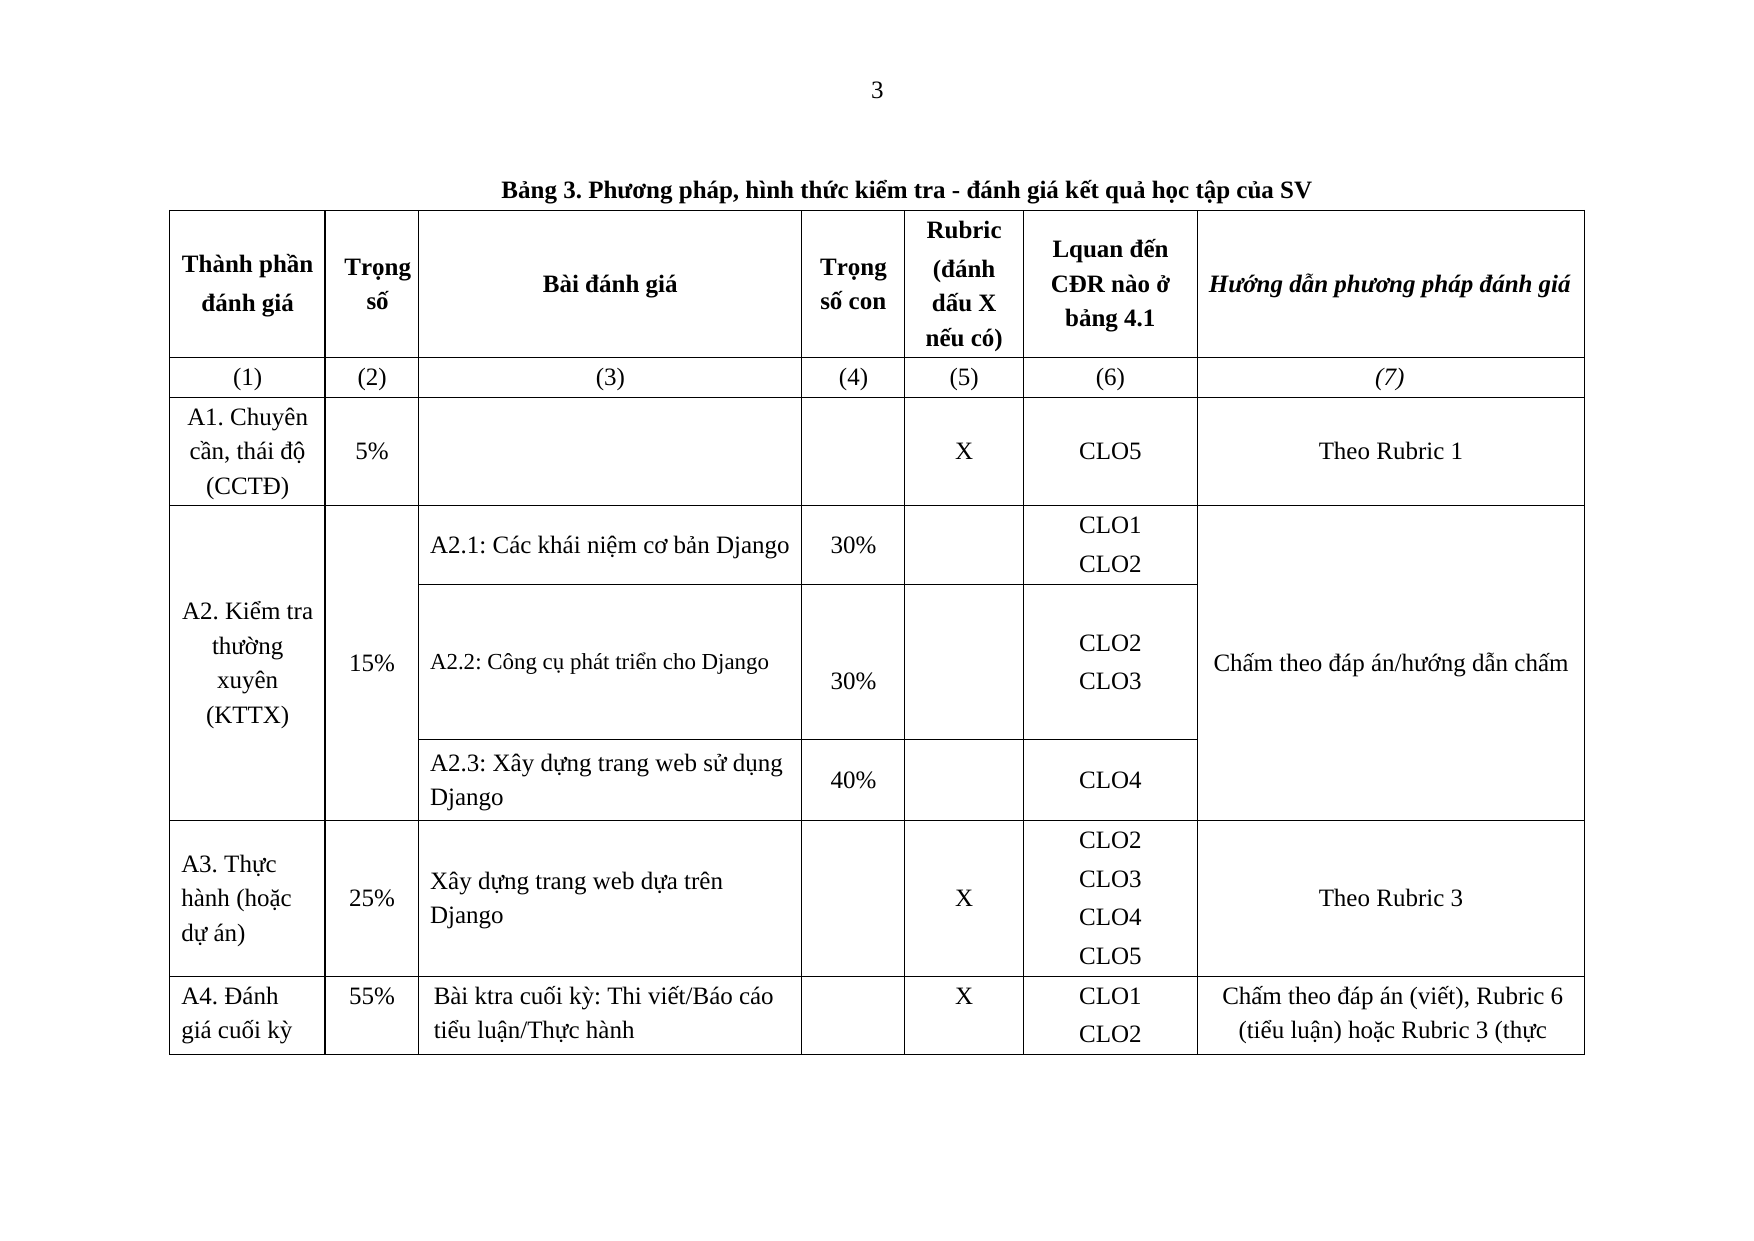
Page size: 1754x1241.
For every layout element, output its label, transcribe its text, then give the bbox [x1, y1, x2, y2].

table_cell A3. Thực hành (hoặc dự án) [170, 821, 324, 976]
table_cell CLO2 CLO3 [1024, 585, 1197, 739]
table_cell 30% [802, 585, 904, 739]
table_cell [802, 821, 904, 976]
table_cell 25% [326, 821, 418, 976]
table_header Trọng số con [802, 211, 904, 357]
table_cell X [905, 821, 1023, 976]
table_cell 15% [326, 506, 418, 820]
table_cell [1024, 977, 1197, 1054]
table_cell [905, 506, 1023, 584]
table_cell CLO5 [1024, 398, 1197, 505]
table_cell (2) [326, 358, 418, 397]
table_cell (4) [802, 358, 904, 397]
table_cell A2.2: Công cụ phát triển cho Django [419, 585, 801, 739]
table_cell 5% [326, 398, 418, 505]
table_header Bài đánh giá [419, 211, 801, 357]
table_cell (1) [170, 358, 324, 397]
table_header Trọng số [326, 211, 418, 357]
table_cell A2.3: Xây dựng trang web sử dụng Django [419, 740, 801, 820]
table_cell 40% [802, 740, 904, 820]
list Bảng 3. Phương pháp, hình thức kiểm tra - đánh giá kết quả học tập của SV [177, 175, 1636, 204]
table_cell Chấm theo đáp án/hướng dẫn chấm [1198, 506, 1584, 820]
table_cell CLO4 [1024, 740, 1197, 820]
table_header Thành phần đánh giá [170, 211, 324, 357]
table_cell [419, 977, 801, 1054]
table_cell [905, 740, 1023, 820]
table_cell (5) [905, 358, 1023, 397]
table_cell (6) [1024, 358, 1197, 397]
table_cell CLO2 CLO3 CLO4 CLO5 [1024, 821, 1197, 976]
table_cell [802, 977, 904, 1054]
table_cell 55% [326, 977, 418, 1054]
table_cell X [905, 977, 1023, 1054]
table_cell X [905, 398, 1023, 505]
table_cell A2.1: Các khái niệm cơ bản Django [419, 506, 801, 584]
table_cell A1. Chuyên cần, thái độ (CCTĐ) [170, 398, 324, 505]
table_cell (3) [419, 358, 801, 397]
table_cell Theo Rubric 3 [1198, 821, 1584, 976]
table_cell A2. Kiểm tra thường xuyên (KTTX) [170, 506, 324, 820]
table_header Lquan đến CĐR nào ở bảng 4.1 [1024, 211, 1197, 357]
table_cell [170, 977, 324, 1054]
table_cell [802, 398, 904, 505]
table_header Hướng dẫn phương pháp đánh giá [1198, 211, 1584, 357]
table_cell [419, 398, 801, 505]
table_header Rubric (đánh dấu X nếu có) [905, 211, 1023, 357]
table_cell 30% [802, 506, 904, 584]
table_cell (7) [1198, 358, 1584, 397]
table_cell [905, 585, 1023, 739]
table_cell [1198, 977, 1584, 1054]
table_cell Theo Rubric 1 [1198, 398, 1584, 505]
table_cell Xây dựng trang web dựa trên Django [419, 821, 801, 976]
table_cell CLO1 CLO2 [1024, 506, 1197, 584]
